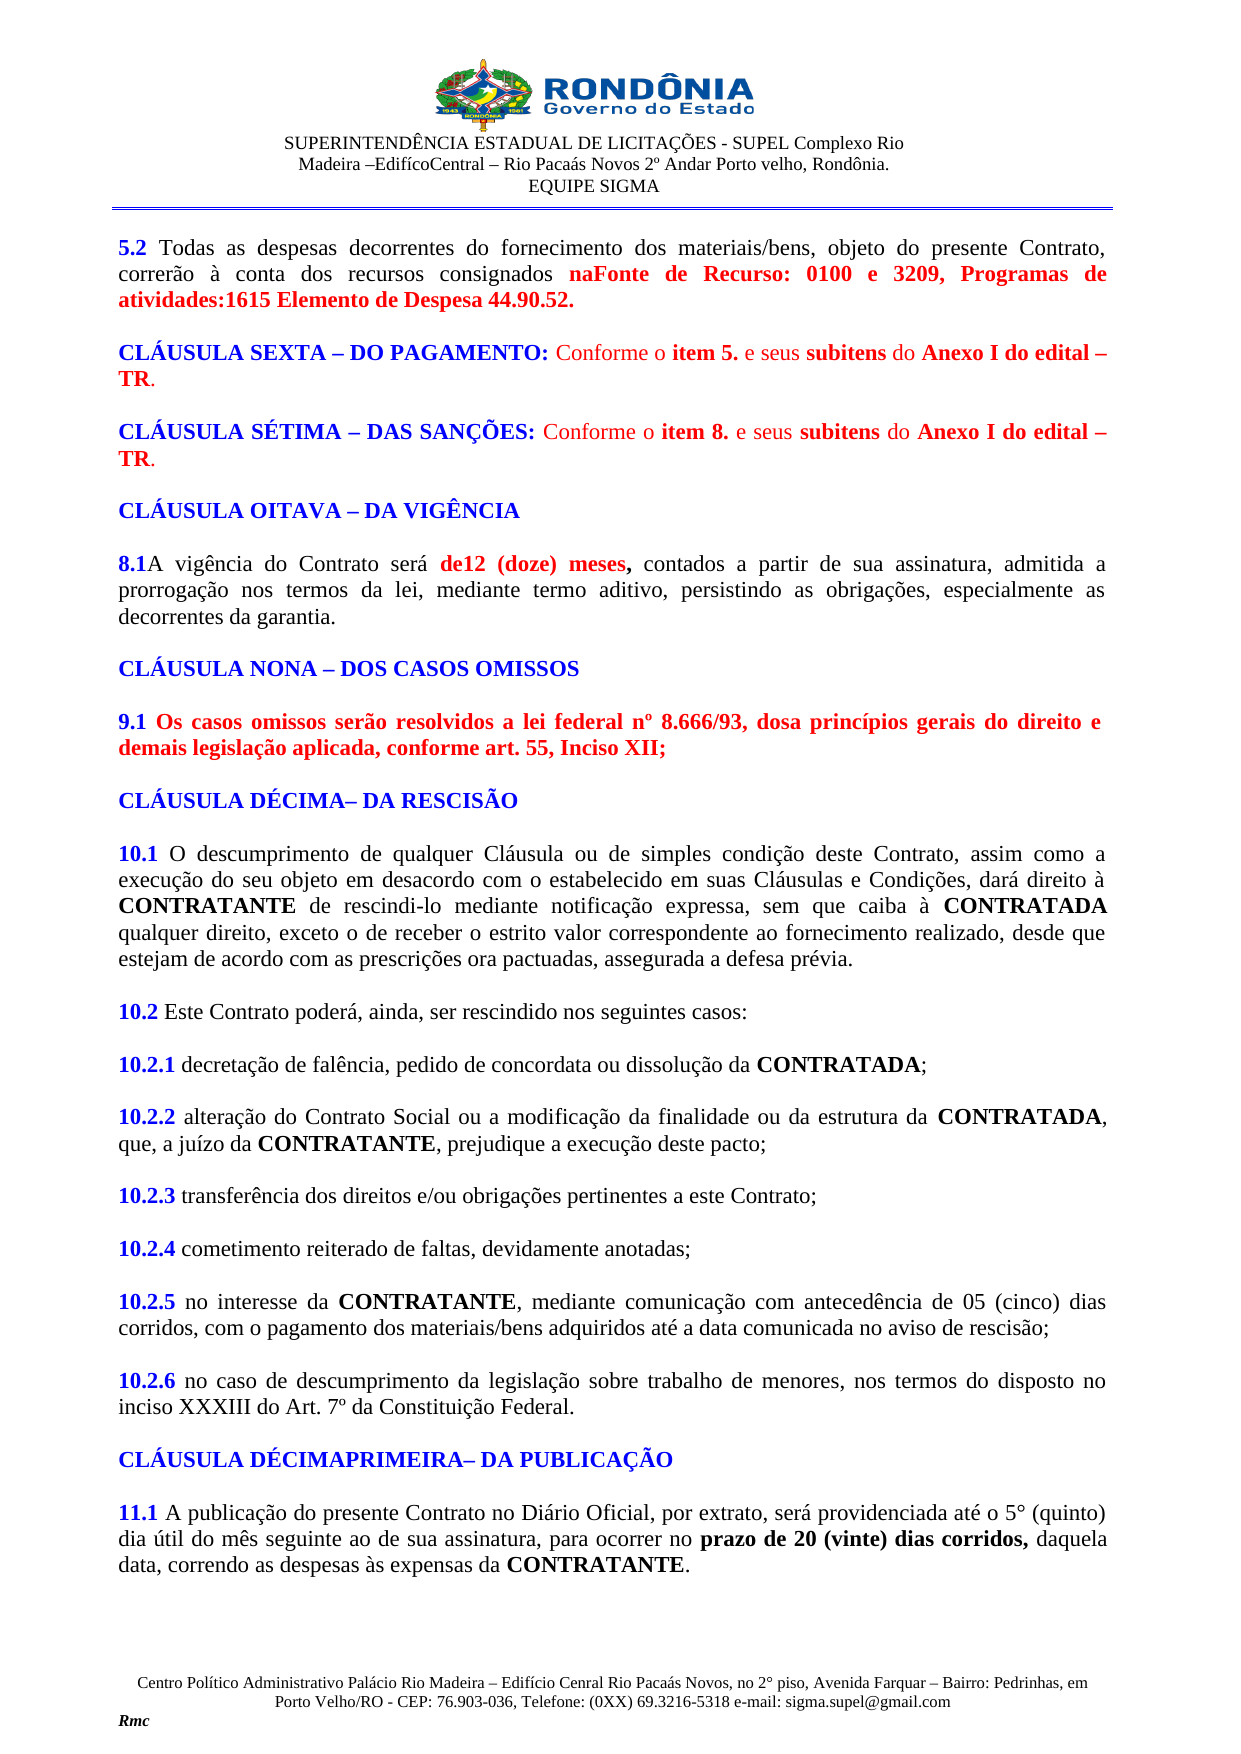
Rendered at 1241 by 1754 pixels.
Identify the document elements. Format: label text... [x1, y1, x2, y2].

text 10.2.2 alteração do Contrato Social ou a modificação da finalidade ou da estrutura da CONTRATADA, que, a juízo da CONTRATANTE, prejudique a execução deste pacto; [118, 1103, 1107, 1156]
text CLÁUSULA DÉCIMAPRIMEIRA– DA PUBLICAÇÃO [118, 1446, 1107, 1472]
picture [434, 59, 754, 132]
text 10.1 O descumprimento de qualquer Cláusula ou de simples condição deste Contrato, assim como a execução do seu objeto em desacordo com o estabelecido em suas Cláusulas e Condições, dará direito à CONTRATANTE de rescindi-lo mediante notificação expressa, sem que caiba à CONTRATADA qualquer direito, exceto o de receber o estrito valor correspondente ao fornecimento realizado, desde que estejam de acordo com as prescrições ora pactuadas, assegurada a defesa prévia. [118, 840, 1107, 972]
text 10.2 Este Contrato poderá, ainda, ser rescindido nos seguintes casos: [118, 998, 1107, 1024]
text CLÁUSULA NONA – DOS CASOS OMISSOS [118, 655, 1107, 682]
text CLÁUSULA DÉCIMA– DA RESCISÃO [118, 787, 1107, 813]
text CLÁUSULA OITAVA – DA VIGÊNCIA [118, 497, 1107, 524]
text 5.2 Todas as despesas decorrentes do fornecimento dos materiais/bens, objeto do presente Contrato, correrão à conta dos recursos consignados naFonte de Recurso: 0100 e 3209, Programas de atividades:1615 Elemento de Despesa 44.90.52. [118, 234, 1107, 313]
text 8.1A vigência do Contrato será de12 (doze) meses, contados a partir de sua assinatura, admitida a prorrogação nos termos da lei, mediante termo aditivo, persistindo as obrigações, especialmente as decorrentes da garantia. [118, 550, 1107, 629]
text 11.1 A publicação do presente Contrato no Diário Oficial, por extrato, será providenciada até o 5° (quinto) dia útil do mês seguinte ao de sua assinatura, para ocorrer no prazo de 20 (vinte) dias corridos, daquela data, correndo as despesas às expensas da CONTRATANTE. [118, 1499, 1107, 1578]
text 10.2.6 no caso de descumprimento da legislação sobre trabalho de menores, nos termos do disposto no inciso XXXIII do Art. 7º da Constituição Federal. [118, 1367, 1107, 1420]
text CLÁUSULA SEXTA – DO PAGAMENTO: Conforme o item 5. e seus subitens do Anexo I do edital – TR. [118, 339, 1107, 392]
text CLÁUSULA SÉTIMA – DAS SANÇÕES: Conforme o item 8. e seus subitens do Anexo I do edital – TR. [118, 418, 1107, 471]
text 10.2.3 transferência dos direitos e/ou obrigações pertinentes a este Contrato; [118, 1182, 1107, 1209]
text 9.1 Os casos omissos serão resolvidos a lei federal nº 8.666/93, dosa princípios gerais do direito e demais legislação aplicada, conforme art. 55, Inciso XII; [118, 708, 1102, 761]
text 10.2.4 cometimento reiterado de faltas, devidamente anotadas; [118, 1235, 1107, 1262]
text 10.2.1 decretação de falência, pedido de concordata ou dissolução da CONTRATADA; [118, 1051, 1107, 1077]
text 10.2.5 no interesse da CONTRATANTE, mediante comunicação com antecedência de 05 (cinco) dias corridos, com o pagamento dos materiais/bens adquiridos até a data comunicada no aviso de rescisão; [118, 1288, 1107, 1341]
